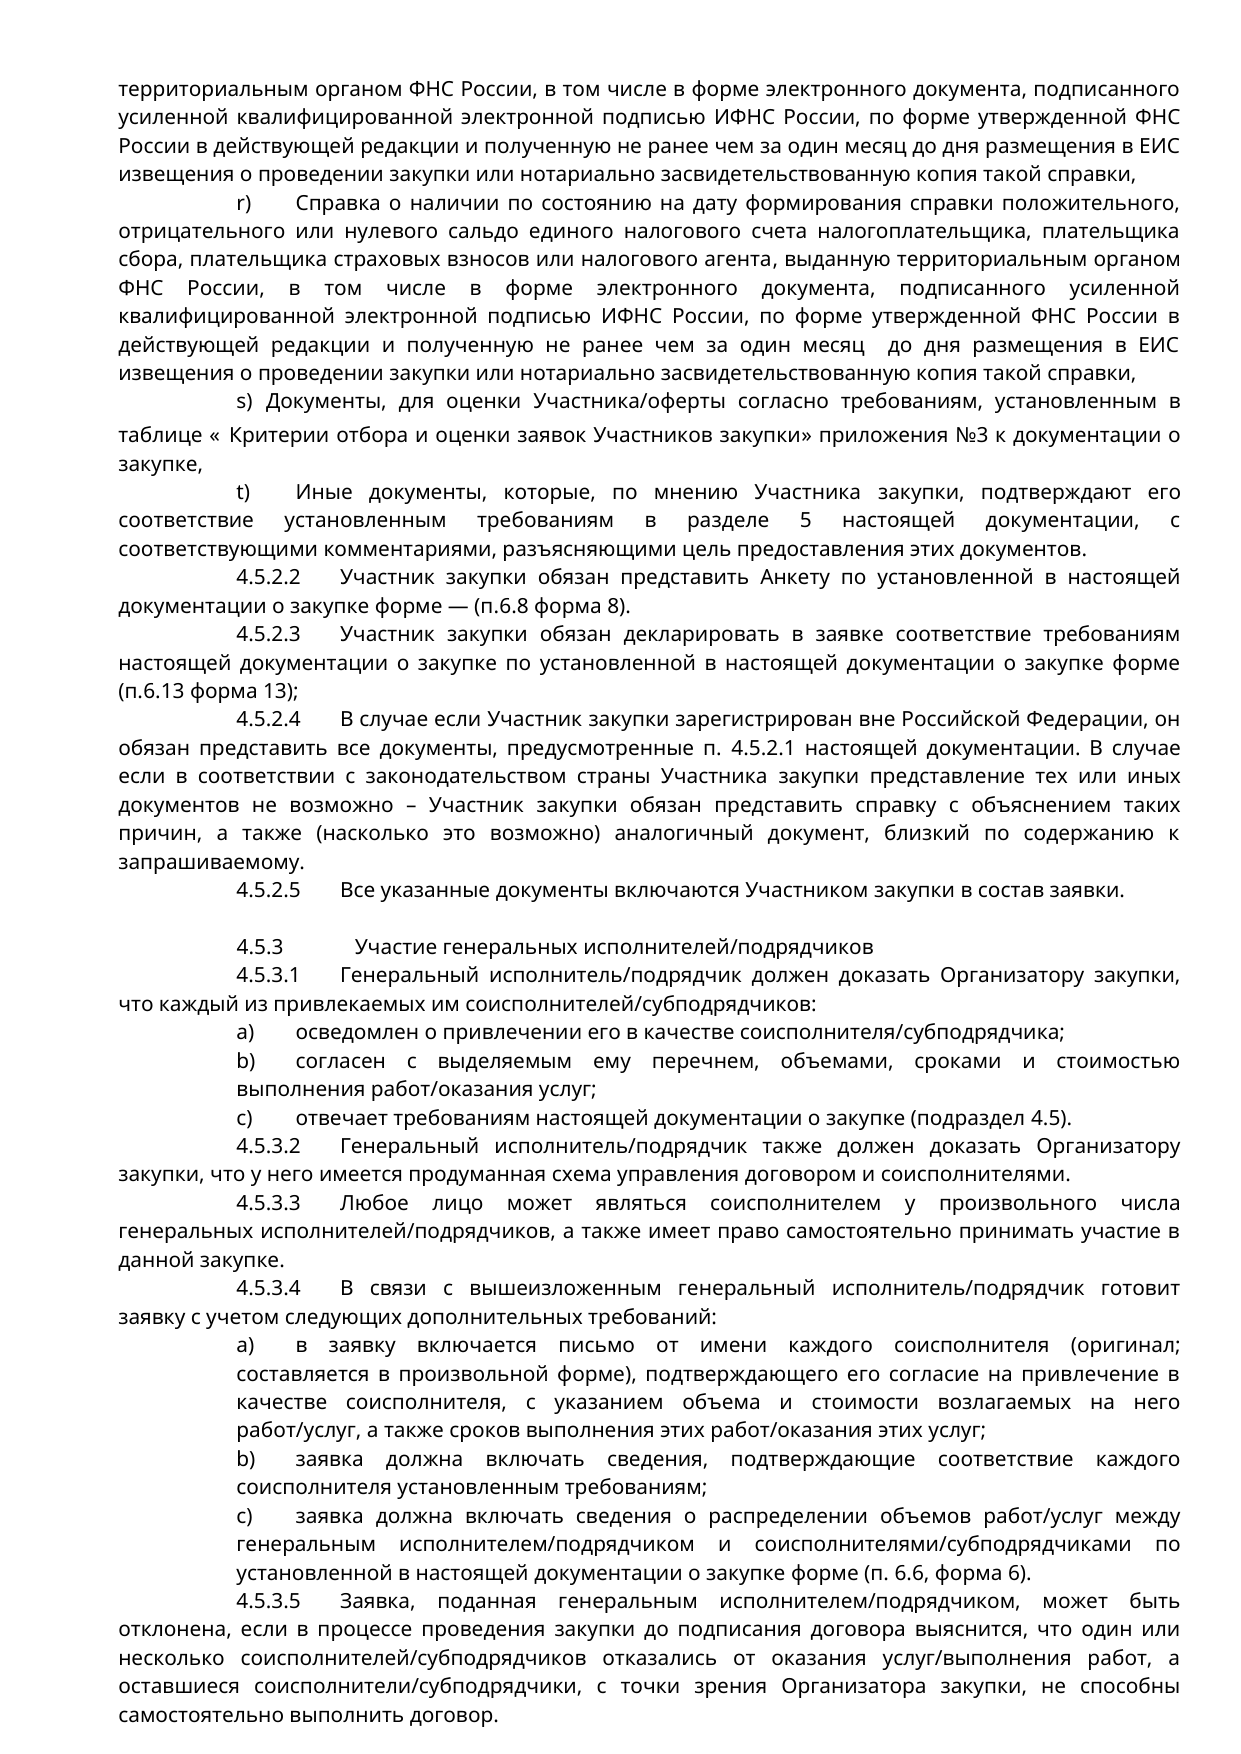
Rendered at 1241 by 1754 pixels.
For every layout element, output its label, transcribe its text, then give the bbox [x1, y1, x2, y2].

list В связи с вышеизложенным генеральный исполнитель/подрядчик готовит заявку с учетом следующих дополнительных требований: [118, 1273, 1181, 1330]
list Участник закупки обязан представить Анкету по установленной в настоящей документации о закупке форме — (п.6.8 форма 8). [118, 562, 1181, 619]
list Участие генеральных исполнителей/подрядчиков [236, 932, 1181, 961]
list Иные документы, которые, по мнению Участника закупки, подтверждают его соответствие установленным требованиям в разделе 5 настоящей документации, с соответствующими комментариями, разъясняющими цель предоставления этих документов. [118, 477, 1181, 562]
list Справка об исполнении налогоплательщиком (плательщиком сборов, налоговым агентом) обязанности по уплате налогов, сборов, пеней, штрафов, процентов, выданную территориальным органом ФНС России, в том числе в форме электронного документа, подписанного усиленной квалифицированной электронной подписью ИФНС России, по форме утвержденной ФНС России в действующей редакции и полученную не ранее чем за один месяц до дня размещения в ЕИС извещения о проведении закупки или нотариально засвидетельствованную копия такой справки, [118, 74, 1181, 188]
list Документы, для оценки Участника/оферты согласно требованиям, установленным в таблице « Критерии отбора и оценки заявок Участников закупки» приложения №3 к документации о закупке, [118, 387, 1181, 477]
list осведомлен о привлечении его в качестве соисполнителя/субподрядчика; [236, 1017, 1181, 1046]
list Справка о наличии по состоянию на дату формирования справки положительного, отрицательного или нулевого сальдо единого налогового счета налогоплательщика, плательщика сбора, плательщика страховых взносов или налогового агента, выданную территориальным органом ФНС России, в том числе в форме электронного документа, подписанного усиленной квалифицированной электронной подписью ИФНС России, по форме утвержденной ФНС России в действующей редакции и полученную не ранее чем за один месяц до дня размещения в ЕИС извещения о проведении закупки или нотариально засвидетельствованную копия такой справки, [118, 188, 1181, 387]
list Заявка, поданная генеральным исполнителем/подрядчиком, может быть отклонена, если в процессе проведения закупки до подписания договора выяснится, что один или несколько соисполнителей/субподрядчиков отказались от оказания услуг/выполнения работ, а оставшиеся соисполнители/субподрядчики, с точки зрения Организатора закупки, не способны самостоятельно выполнить договор. [118, 1586, 1181, 1728]
list Генеральный исполнитель/подрядчик должен доказать Организатору закупки, что каждый из привлекаемых им соисполнителей/субподрядчиков: [118, 961, 1181, 1017]
list Все указанные документы включаются Участником закупки в состав заявки. [118, 875, 1181, 904]
list Любое лицо может являться соисполнителем у произвольного числа генеральных исполнителей/подрядчиков, а также имеет право самостоятельно принимать участие в данной закупке. [118, 1188, 1181, 1273]
list В случае если Участник закупки зарегистрирован вне Российской Федерации, он обязан представить все документы, предусмотренные п. 4.5.2.1 настоящей документации. В случае если в соответствии с законодательством страны Участника закупки представление тех или иных документов не возможно – Участник закупки обязан представить справку с объяснением таких причин, а также (насколько это возможно) аналогичный документ, близкий по содержанию к запрашиваемому. [118, 704, 1181, 875]
list в заявку включается письмо от имени каждого соисполнителя (оригинал; составляется в произвольной форме), подтверждающего его согласие на привлечение в качестве соисполнителя, с указанием объема и стоимости возлагаемых на него работ/услуг, а также сроков выполнения этих работ/оказания этих услуг; [236, 1330, 1181, 1444]
list Генеральный исполнитель/подрядчик также должен доказать Организатору закупки, что у него имеется продуманная схема управления договором и соисполнителями. [118, 1131, 1181, 1188]
list заявка должна включать сведения о распределении объемов работ/услуг между генеральным исполнителем/подрядчиком и соисполнителями/субподрядчиками по установленной в настоящей документации о закупке форме (п. 6.6, форма 6). [236, 1501, 1181, 1586]
list отвечает требованиям настоящей документации о закупке (подраздел 4.5). [236, 1103, 1181, 1131]
list заявка должна включать сведения, подтверждающие соответствие каждого соисполнителя установленным требованиям; [236, 1444, 1181, 1501]
list Участник закупки обязан декларировать в заявке соответствие требованиям настоящей документации о закупке по установленной в настоящей документации о закупке форме (п.6.13 форма 13); [118, 619, 1181, 704]
list согласен с выделяемым ему перечнем, объемами, сроками и стоимостью выполнения работ/оказания услуг; [236, 1046, 1181, 1103]
